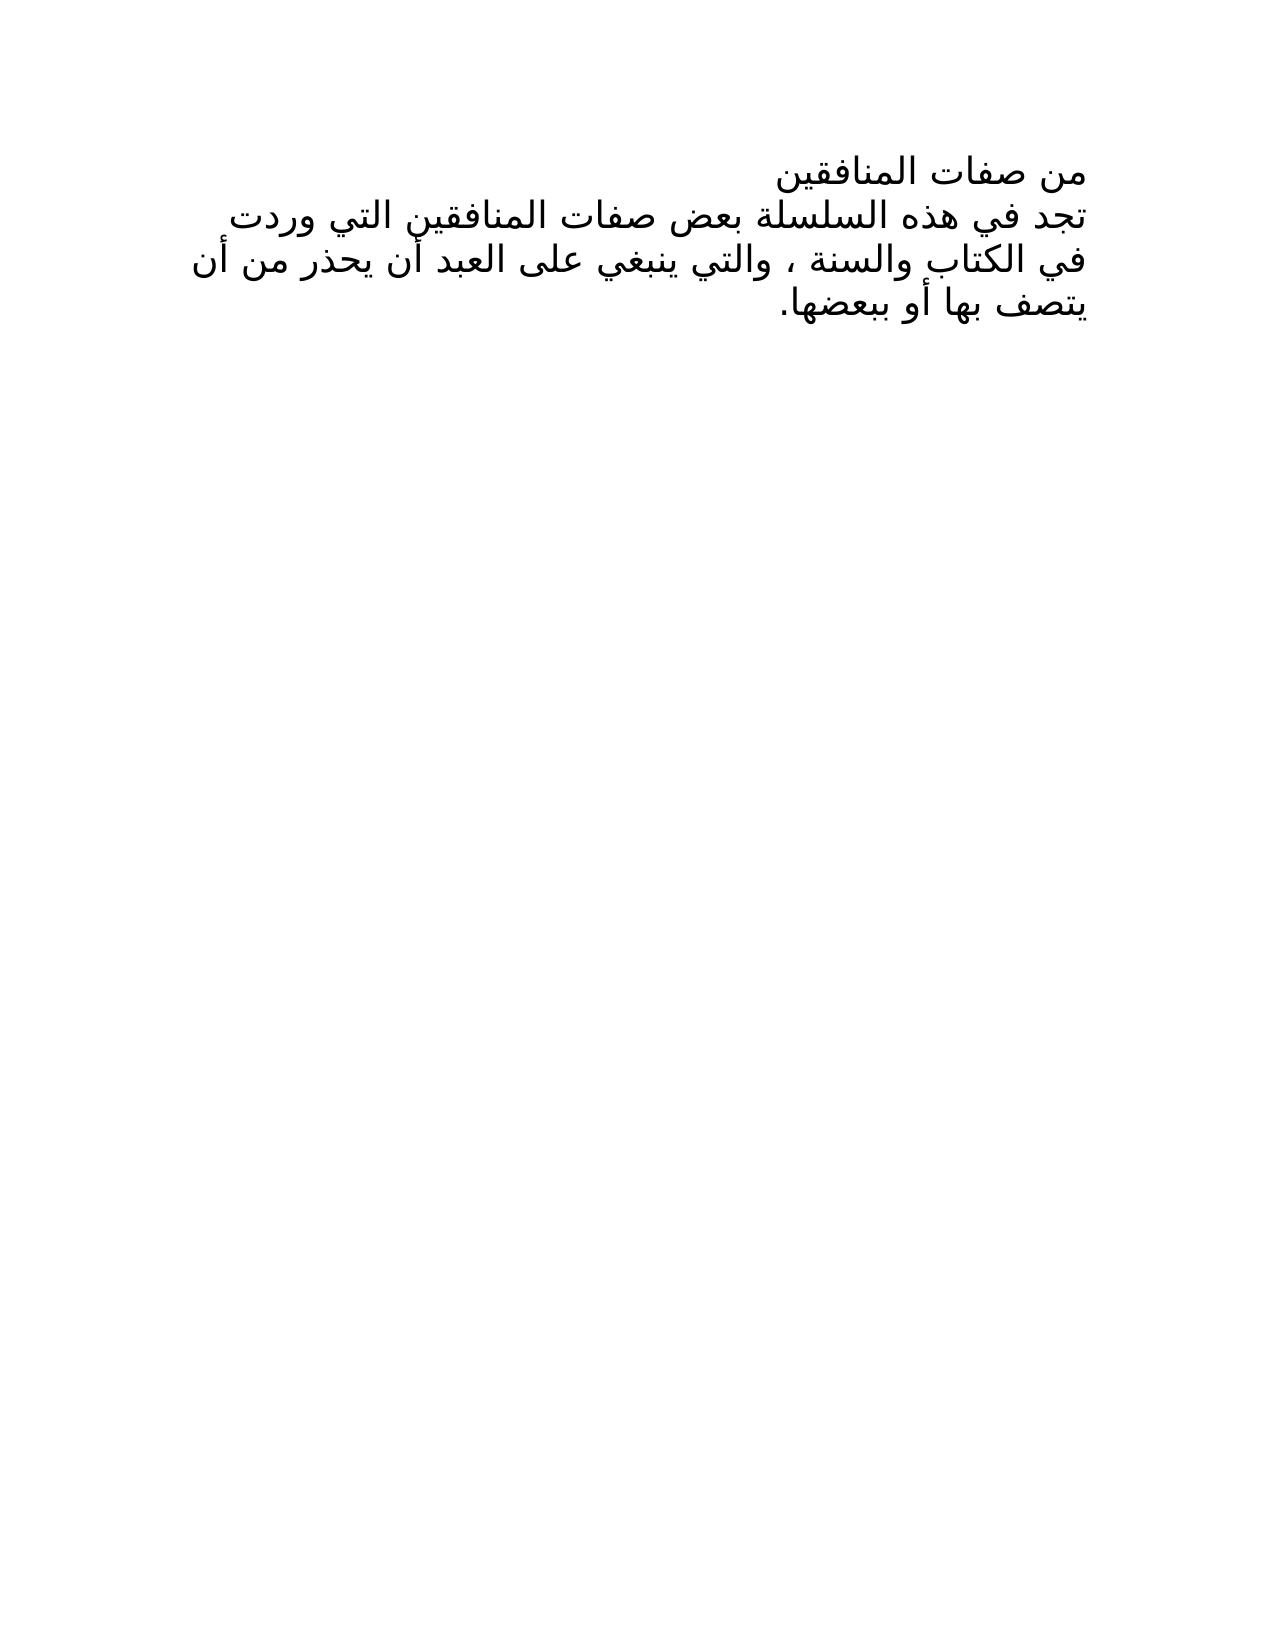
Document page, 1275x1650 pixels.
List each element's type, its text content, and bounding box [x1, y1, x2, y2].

text من صفات المنافقين [187, 150, 1087, 194]
text تجد في هذه السلسلة بعض صفات المنافقين التي وردت في الكتاب والسنة ، والتي ينبغي على العبد أن يحذر من أن يتصف بها أو ببعضها. [187, 194, 1087, 324]
